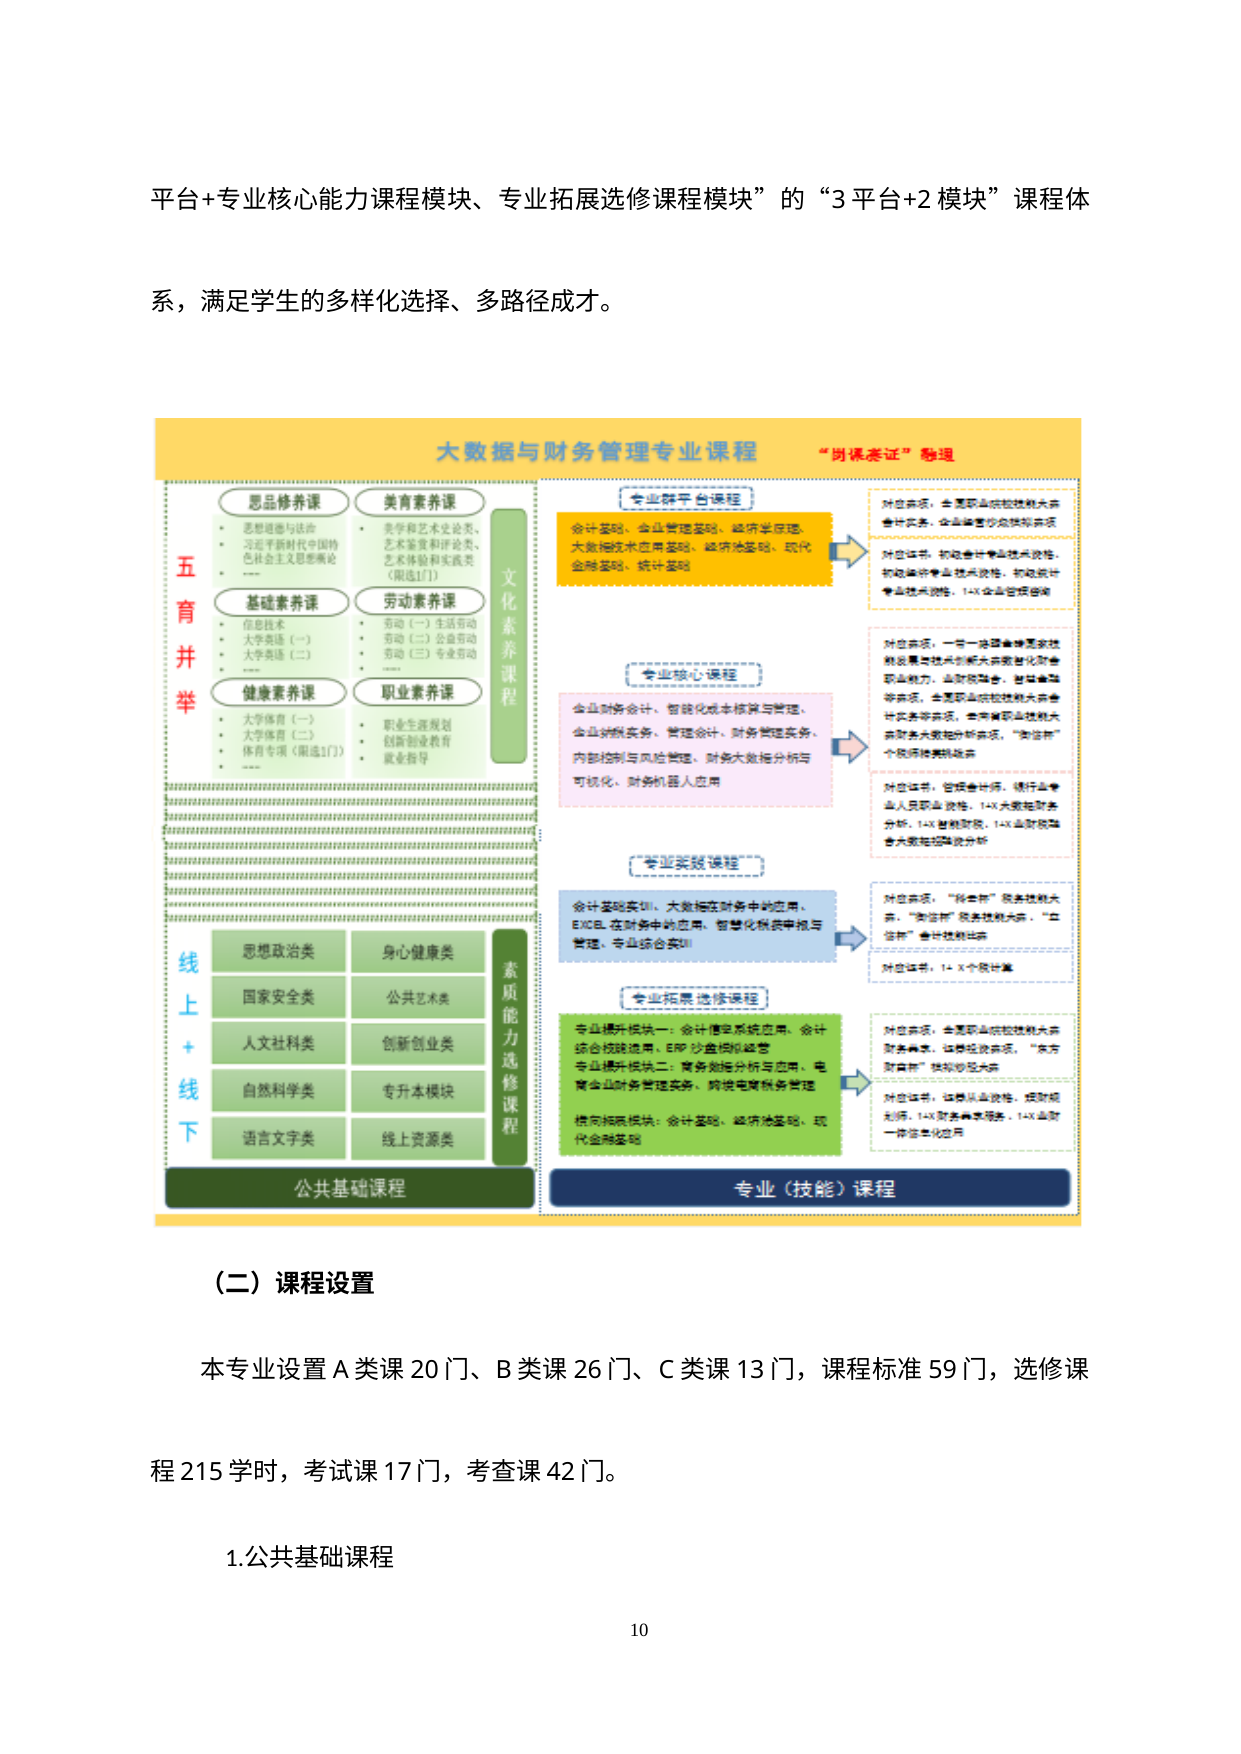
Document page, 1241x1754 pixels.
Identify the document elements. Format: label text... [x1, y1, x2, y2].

text 本专业设置A类课20门、B类课26门、C类课13门，课程标准59门，选修课程215学时，考试课17门，考查课42门。 [150, 1334, 1090, 1504]
list 1.公共基础课程 [150, 1522, 1090, 1590]
text （二）课程设置 [150, 1248, 1090, 1316]
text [150, 164, 1090, 334]
picture [150, 418, 1082, 1233]
